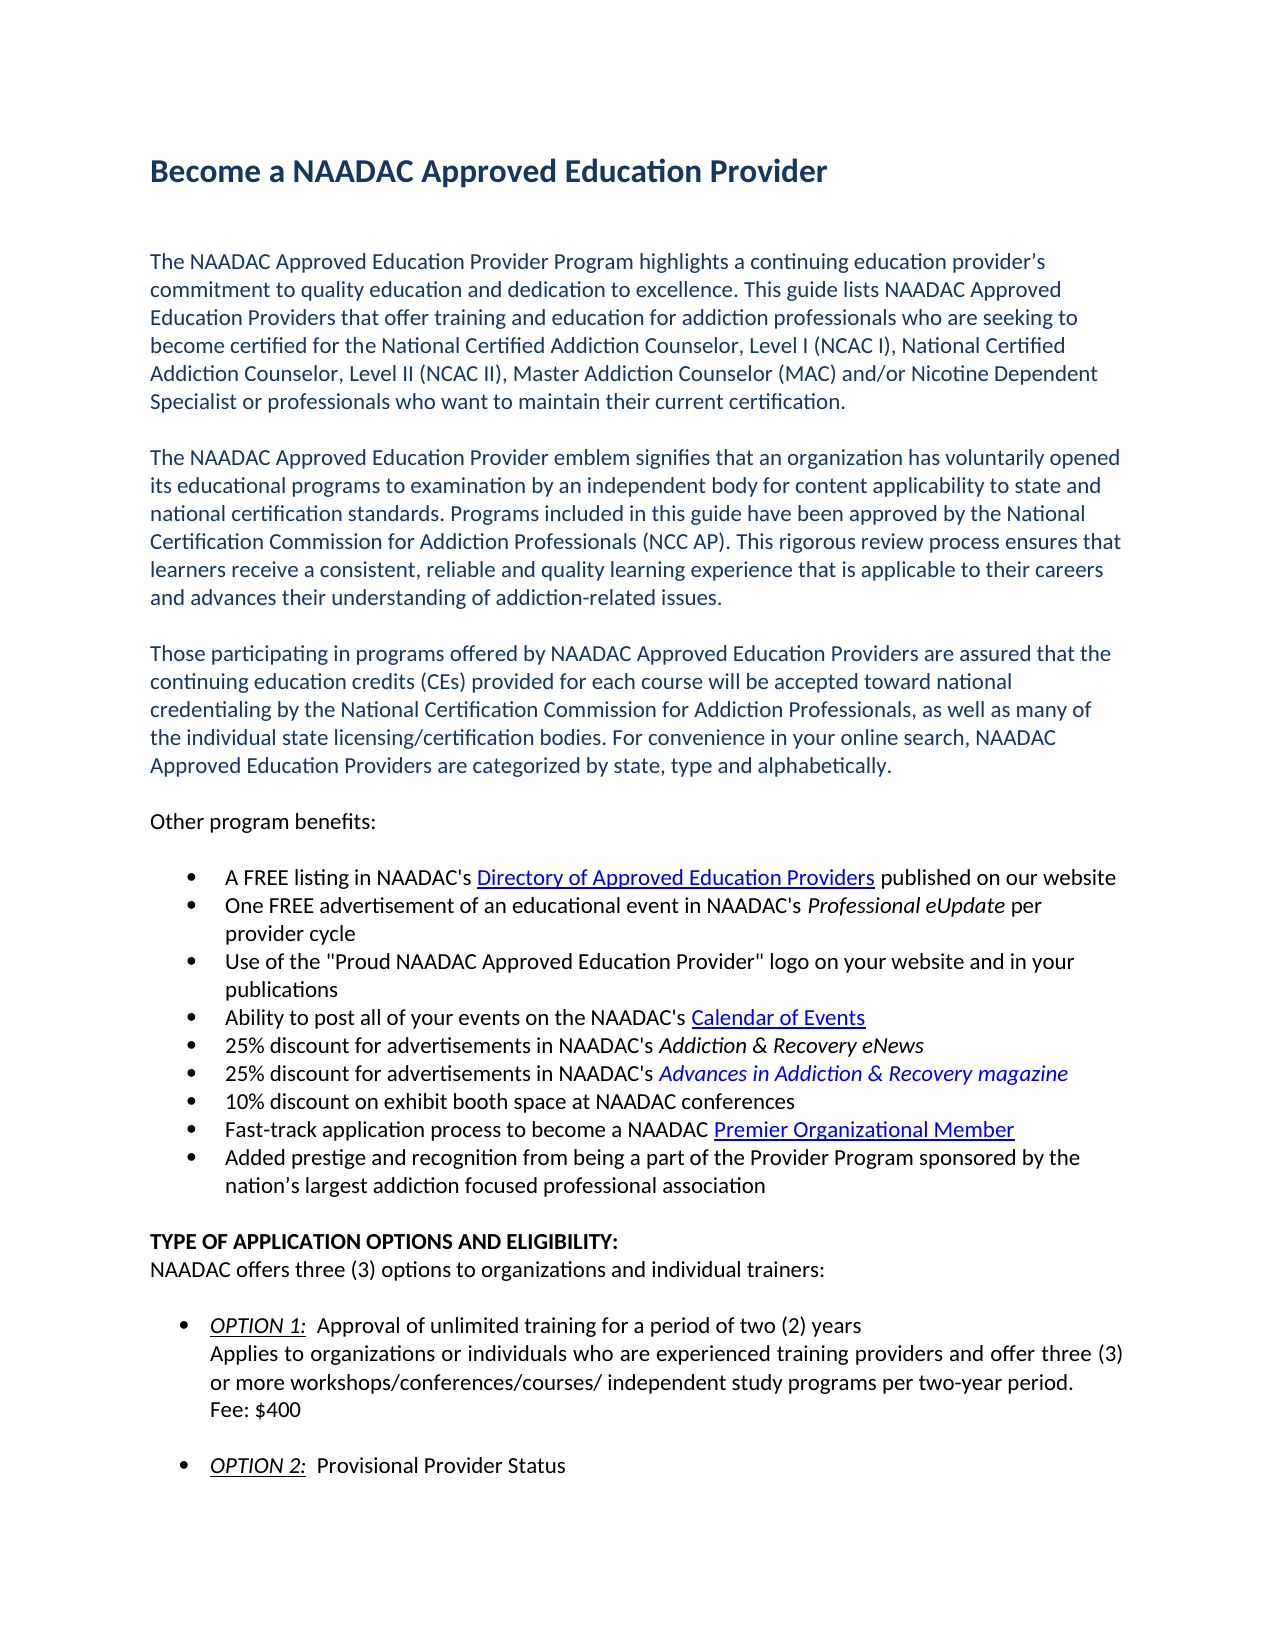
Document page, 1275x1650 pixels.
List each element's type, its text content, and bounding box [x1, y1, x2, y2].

text The NAADAC Approved Education Provider Program highlights a continuing education provider’s commitment to quality education and dedication to excellence. This guide lists NAADAC Approved Education Providers that offer training and education for addiction professionals who are seeking to become certified for the National Certified Addiction Counselor, Level I (NCAC I), National Certified Addiction Counselor, Level II (NCAC II), Master Addiction Counselor (MAC) and/or Nicotine Dependent Specialist or professionals who want to maintain their current certification. [150, 247, 1125, 415]
text Type of Application Options and Eligibility: [150, 1227, 1125, 1256]
text Become a NAADAC Approved Education Provider [150, 150, 1125, 191]
list A FREE listing in NAADAC's Directory of Approved Education Providers published on our website [187, 863, 1125, 891]
list OPTION 2: Provisional Provider Status [180, 1452, 1125, 1480]
list Added prestige and recognition from being a part of the Provider Program sponsored by the nation’s largest addiction focused professional association [187, 1143, 1125, 1199]
text Those participating in programs offered by NAADAC Approved Education Providers are assured that the continuing education credits (CEs) provided for each course will be accepted toward national credentialing by the National Certification Commission for Addiction Professionals, as well as many of the individual state licensing/certification bodies. For convenience in your online search, NAADAC Approved Education Providers are categorized by state, type and alphabetically. [150, 639, 1125, 779]
text The NAADAC Approved Education Provider emblem signifies that an organization has voluntarily opened its educational programs to examination by an independent body for content applicability to state and national certification standards. Programs included in this guide have been approved by the National Certification Commission for Addiction Professionals (NCC AP). This rigorous review process ensures that learners receive a consistent, reliable and quality learning experience that is applicable to their careers and advances their understanding of addiction-related issues. [150, 443, 1125, 611]
list 10% discount on exhibit booth space at NAADAC conferences [187, 1087, 1125, 1115]
list One FREE advertisement of an educational event in NAADAC's Professional eUpdate per provider cycle [187, 891, 1125, 947]
text Other program benefits: [150, 807, 1125, 835]
list Use of the "Proud NAADAC Approved Education Provider" logo on your website and in your publications [187, 947, 1125, 1003]
list 25% discount for advertisements in NAADAC's Addiction & Recovery eNews [187, 1031, 1125, 1059]
text Fee: $400 [210, 1396, 1125, 1424]
list Ability to post all of your events on the NAADAC's Calendar of Events [187, 1003, 1125, 1031]
list Fast-track application process to become a NAADAC Premier Organizational Member [187, 1115, 1125, 1143]
list 25% discount for advertisements in NAADAC's Advances in Addiction & Recovery magazine [187, 1059, 1125, 1087]
list OPTION 1: Approval of unlimited training for a period of two (2) years [180, 1312, 1125, 1339]
text NAADAC offers three (3) options to organizations and individual trainers: [150, 1256, 1125, 1283]
text Applies to organizations or individuals who are experienced training providers and offer three (3) or more workshops/conferences/courses/ independent study programs per two-year period. [210, 1339, 1125, 1396]
